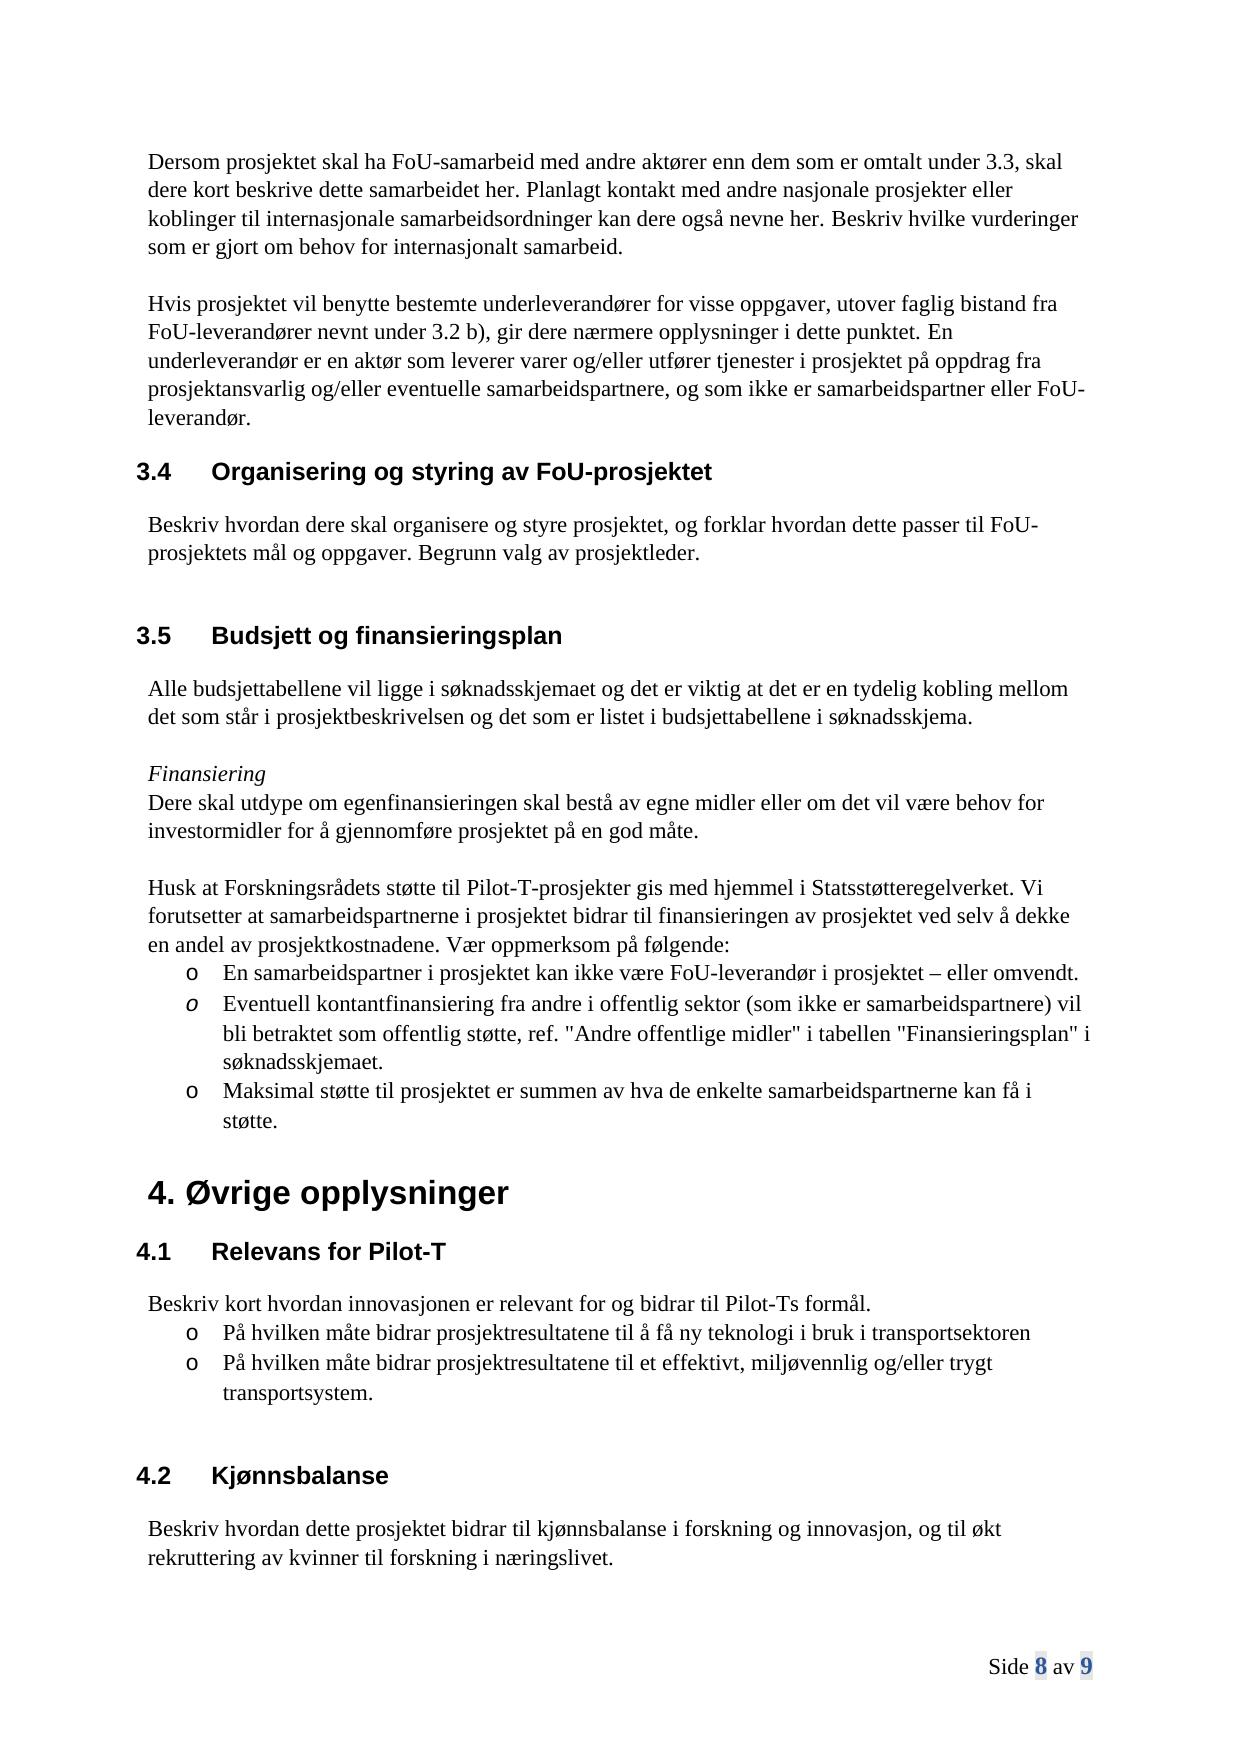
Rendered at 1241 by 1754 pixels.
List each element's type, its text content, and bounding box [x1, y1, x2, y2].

list En samarbeidspartner i prosjektet kan ikke være FoU-leverandør i prosjektet – eller omvendt. [185, 959, 1092, 987]
subtitle Relevans for Pilot-T [136, 1237, 1092, 1265]
subtitle Organisering og styring av FoU-prosjektet [136, 457, 1092, 486]
text Beskriv kort hvordan innovasjonen er relevant for og bidrar til Pilot-Ts formål. [148, 1290, 1092, 1317]
text Alle budsjettabellene vil ligge i søknadsskjemaet og det er viktig at det er en tydelig kobling mellom det som står i prosjektbeskrivelsen og det som er listet i budsjettabellene i søknadsskjema. [148, 675, 1092, 730]
text Dersom prosjektet skal ha FoU-samarbeid med andre aktører enn dem som er omtalt under 3.3, skal dere kort beskrive dette samarbeidet her. Planlagt kontakt med andre nasjonale prosjekter eller koblinger til internasjonale samarbeidsordninger kan dere også nevne her. Beskriv hvilke vurderinger som er gjort om behov for internasjonalt samarbeid. [148, 148, 1092, 259]
text Husk at Forskningsrådets støtte til Pilot-T-prosjekter gis med hjemmel i Statsstøtteregelverket. Vi forutsetter at samarbeidspartnerne i prosjektet bidrar til finansieringen av prosjektet ved selv å dekke en andel av prosjektkostnadene. Vær oppmerksom på følgende: [148, 874, 1092, 957]
text Beskriv hvordan dette prosjektet bidrar til kjønnsbalanse i forskning og innovasjon, og til økt rekruttering av kvinner til forskning i næringslivet. [148, 1515, 1092, 1570]
list På hvilken måte bidrar prosjektresultatene til et effektivt, miljøvennlig og/eller trygt transportsystem. [185, 1349, 1092, 1406]
text Finansiering Dere skal utdype om egenfinansieringen skal bestå av egne midler eller om det vil være behov for investormidler for å gjennomføre prosjektet på en god måte. [148, 760, 1092, 843]
list Maksimal støtte til prosjektet er summen av hva de enkelte samarbeidspartnerne kan få i støtte. [185, 1077, 1092, 1133]
list På hvilken måte bidrar prosjektresultatene til å få ny teknologi i bruk i transportsektoren [185, 1319, 1092, 1347]
subtitle Øvrige opplysninger [148, 1173, 1092, 1212]
text Hvis prosjektet vil benytte bestemte underleverandører for visse oppgaver, utover faglig bistand fra FoU-leverandører nevnt under 3.2 b), gir dere nærmere opplysninger i dette punktet. En underleverandør er en aktør som leverer varer og/eller utfører tjenester i prosjektet på oppdrag fra prosjektansvarlig og/eller eventuelle samarbeidspartnere, og som ikke er samarbeidspartner eller FoU-leverandør. [148, 290, 1092, 430]
text Beskriv hvordan dere skal organisere og styre prosjektet, og forklar hvordan dette passer til FoU-prosjektets mål og oppgaver. Begrunn valg av prosjektleder. [148, 511, 1092, 566]
list Eventuell kontantfinansiering fra andre i offentlig sektor (som ikke er samarbeidspartnere) vil bli betraktet som offentlig støtte, ref. "Andre offentlige midler" i tabellen "Finansieringsplan" i søknadsskjemaet. [185, 990, 1092, 1075]
subtitle Budsjett og finansieringsplan [136, 621, 1092, 650]
subtitle Kjønnsbalanse [136, 1461, 1092, 1490]
